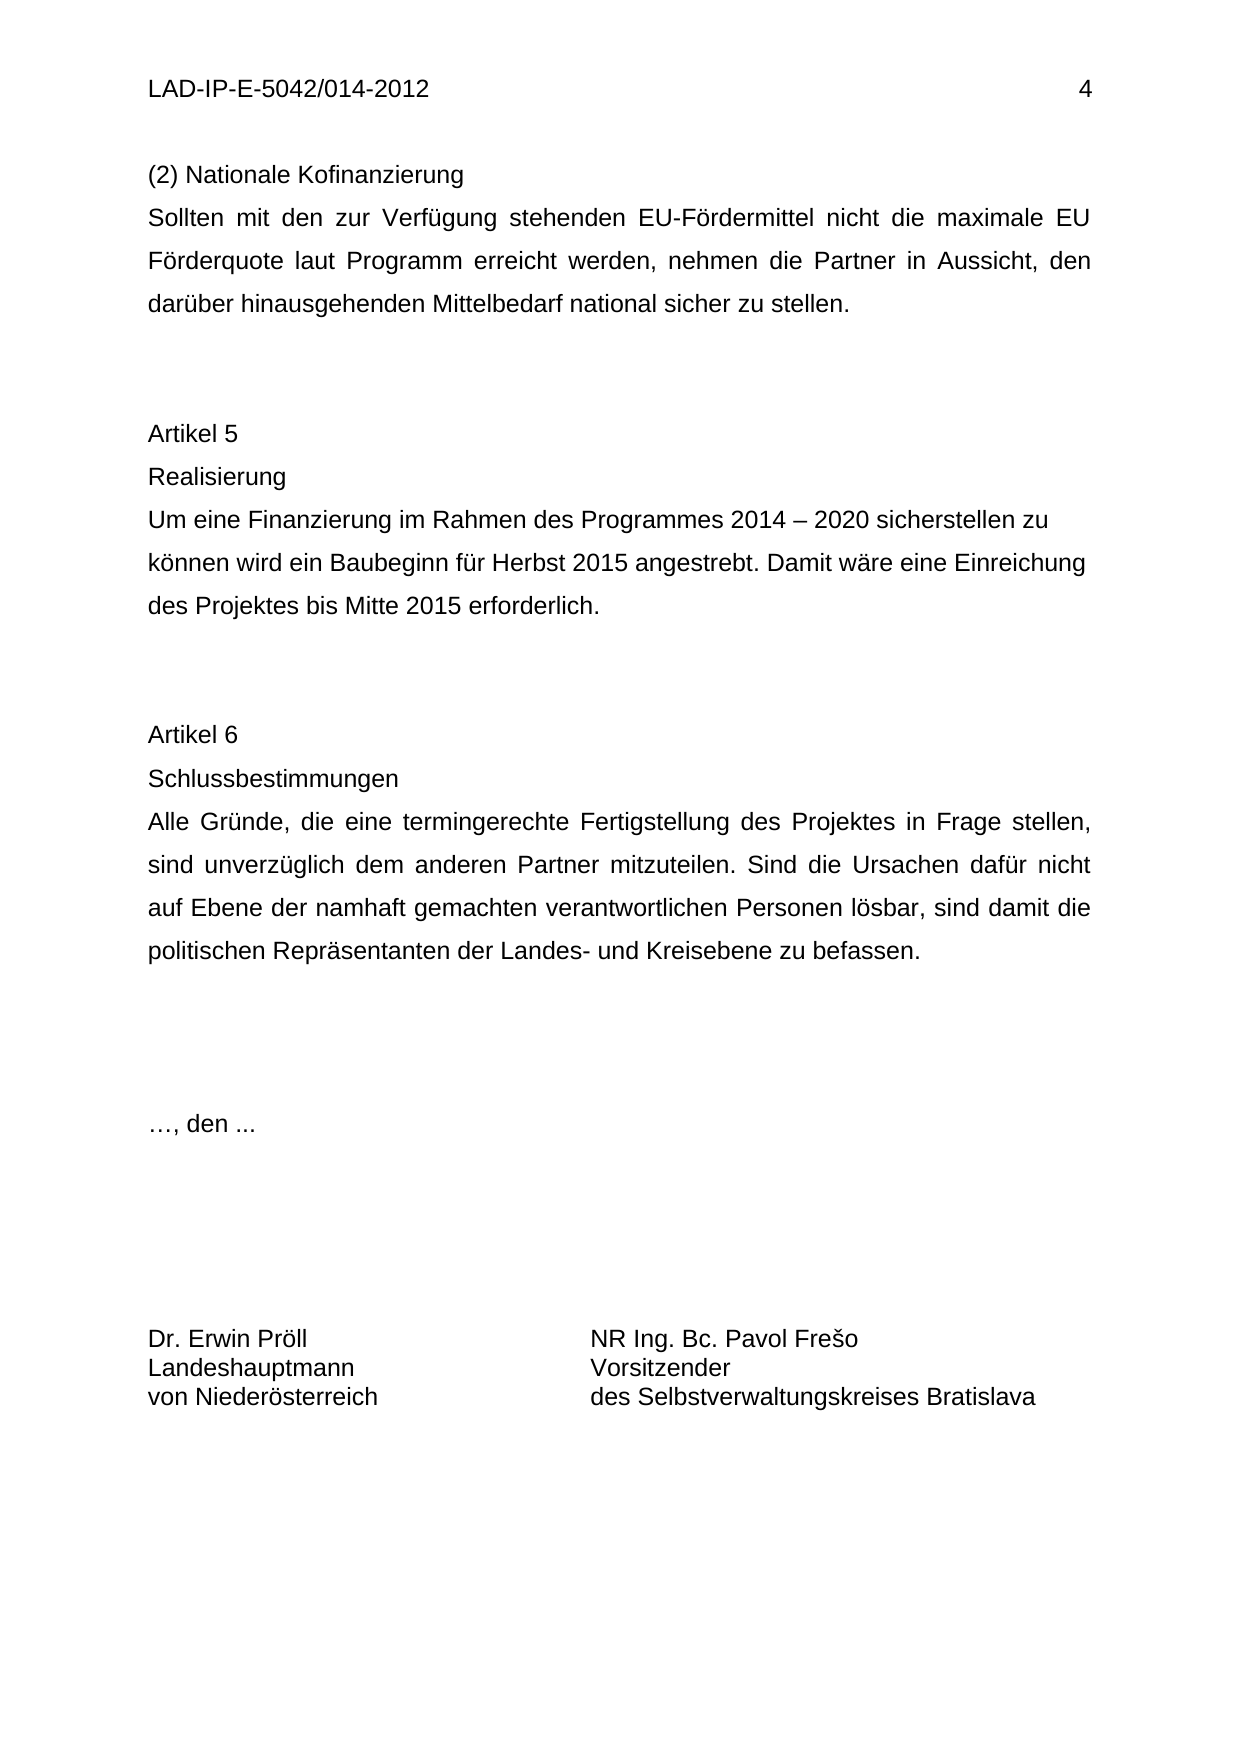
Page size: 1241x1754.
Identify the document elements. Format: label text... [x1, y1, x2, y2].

text Dr. Erwin Pröll NR Ing. Bc. Pavol Frešo [148, 1324, 1093, 1353]
text …, den ... [148, 1109, 1093, 1137]
text Schlussbestimmungen [148, 764, 1093, 792]
text Um eine Finanzierung im Rahmen des Programmes 2014 – 2020 sicherstellen zu können wird ein Baubeginn für Herbst 2015 angestrebt. Damit wäre eine Einreichung des Projektes bis Mitte 2015 erforderlich. [148, 505, 1093, 620]
text Sollten mit den zur Verfügung stehenden EU-Fördermittel nicht die maximale EU­ Förderquote laut Programm erreicht werden, nehmen die Partner in Aussicht, den darüber hinausgehenden Mittelbedarf national sicher zu stellen. [148, 203, 1093, 318]
text Realisierung [148, 462, 1093, 491]
text Landeshauptmann Vorsitzender [148, 1353, 1093, 1382]
text Artikel 6 [148, 721, 1093, 749]
text (2) Nationale Kofinanzierung [148, 160, 1093, 189]
text Alle Gründe, die eine termingerechte Fertigstellung des Projektes in Frage stellen, sind unverzüglich dem anderen Partner mitzuteilen. Sind die Ursachen dafür nicht auf Ebene der namhaft gemachten verantwortlichen Personen lösbar, sind damit die politischen Repräsentanten der Landes- und Kreisebene zu befassen. [148, 807, 1093, 965]
text Artikel 5 [148, 419, 1093, 447]
text von Niederösterreich des Selbstverwaltungskreises Bratislava [148, 1382, 1093, 1411]
